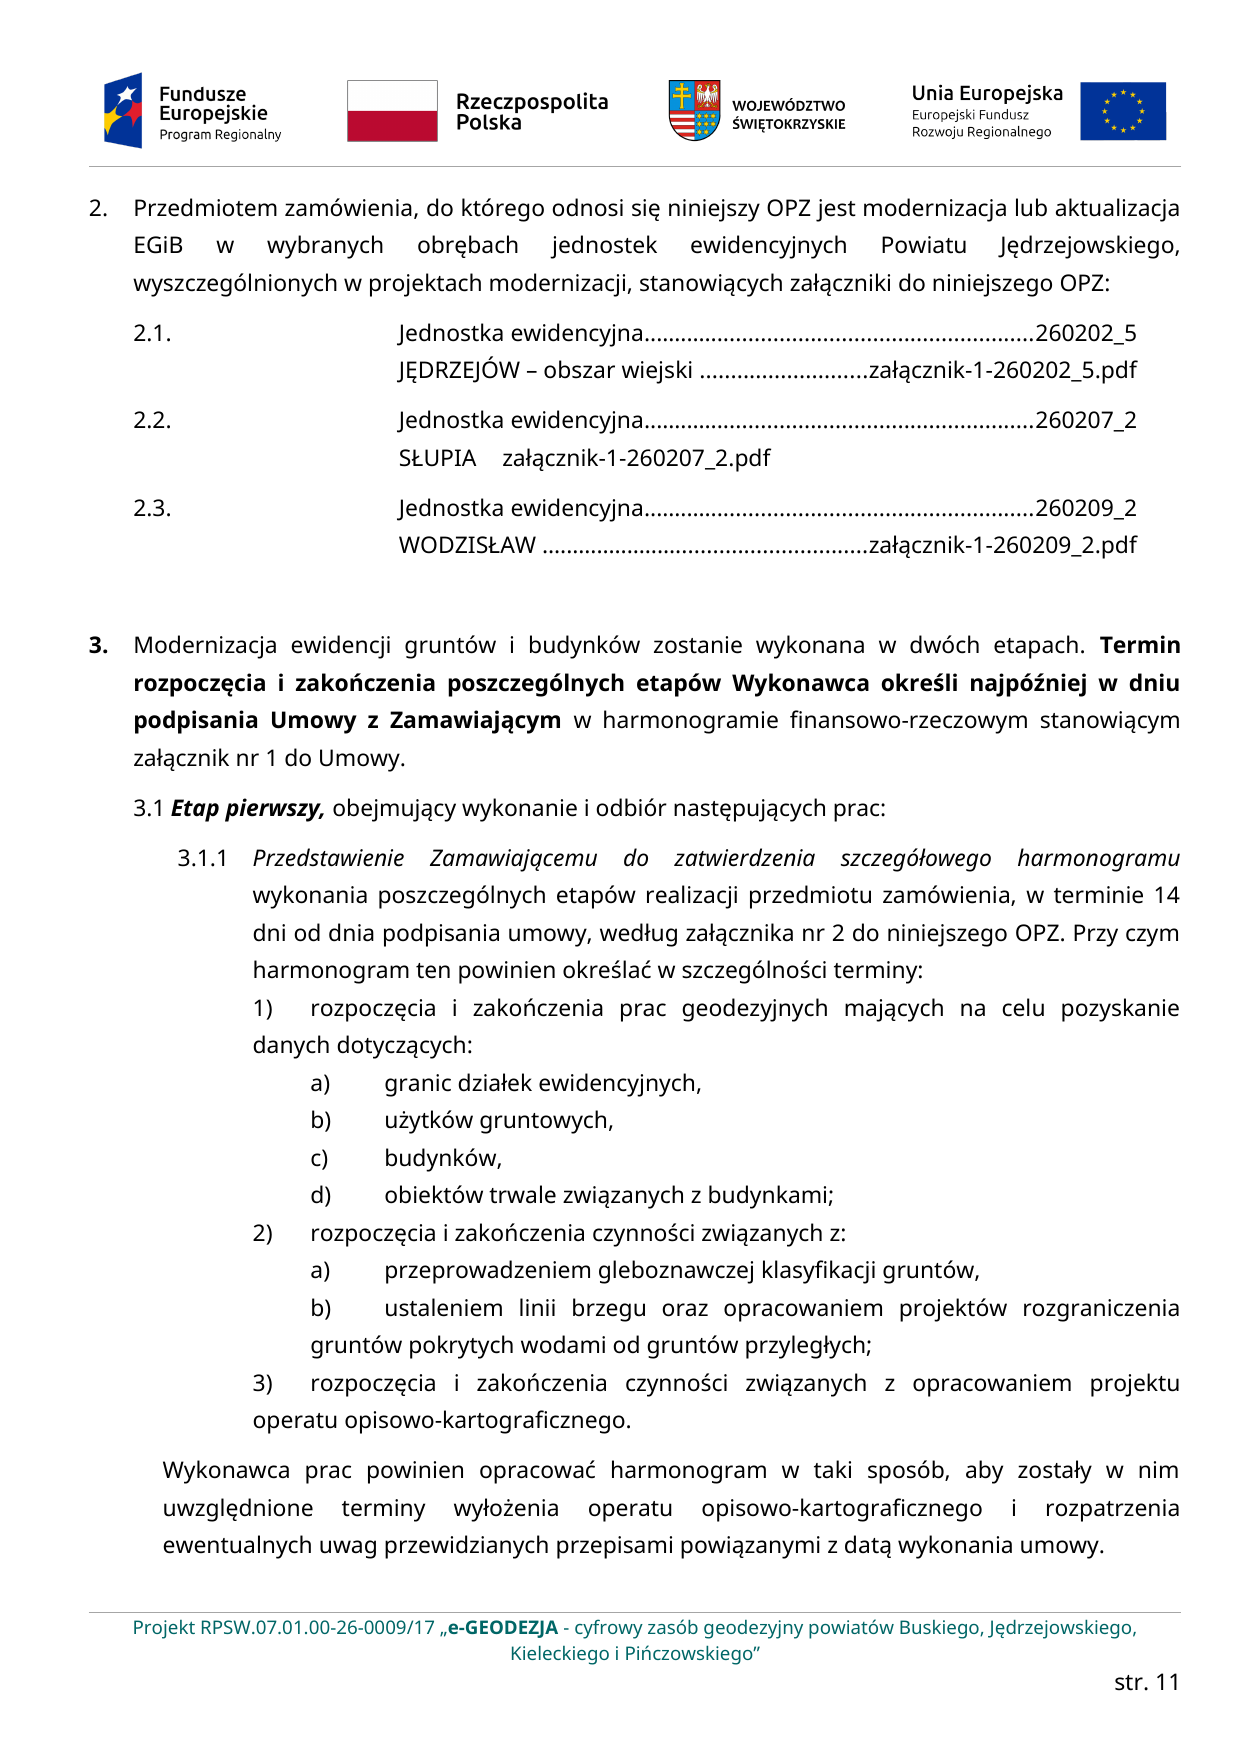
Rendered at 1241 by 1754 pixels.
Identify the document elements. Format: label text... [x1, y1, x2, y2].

list a) przeprowadzeniem gleboznawczej klasyfikacji gruntów, [310, 1254, 1181, 1285]
list Modernizacja ewidencji gruntów i budynków zostanie wykonana w dwóch etapach. Termin rozpoczęcia i zakończenia poszczególnych etapów Wykonawca określi najpóźniej w dniu podpisania Umowy z Zamawiającym w harmonogramie finansowo-rzeczowym stanowiącym załącznik nr 1 do Umowy. [89, 629, 1181, 773]
list Jednostka ewidencyjna 260209_2 WODZISŁAW załącznik-1-260209_2.pdf [133, 492, 1181, 560]
picture [88, 59, 1182, 164]
list d) obiektów trwale związanych z budynkami; [310, 1179, 1181, 1210]
list Przedmiotem zamówienia, do którego odnosi się niniejszy OPZ jest modernizacja lub aktualizacja EGiB w wybranych obrębach jednostek ewidencyjnych Powiatu Jędrzejowskiego, wyszczególnionych w projektach modernizacji, stanowiących załączniki do niniejszego OPZ: [89, 192, 1181, 298]
list a) granic działek ewidencyjnych, [310, 1067, 1181, 1098]
list Etap pierwszy, obejmujący wykonanie i odbiór następujących prac: [133, 792, 1181, 823]
list c) budynków, [310, 1142, 1181, 1173]
list Jednostka ewidencyjna 260202_5 JĘDRZEJÓW – obszar wiejski załącznik-1-260202_5.pdf [133, 317, 1181, 385]
text Wykonawca prac powinien opracować harmonogram w taki sposób, aby zostały w nim uwzględnione terminy wyłożenia operatu opisowo-kartograficznego i rozpatrzenia ewentualnych uwag przewidzianych przepisami powiązanymi z datą wykonania umowy. [162, 1454, 1181, 1560]
list 2) rozpoczęcia i zakończenia czynności związanych z: [252, 1217, 1181, 1248]
list Przedstawienie Zamawiającemu do zatwierdzenia szczegółowego harmonogramu wykonania poszczególnych etapów realizacji przedmiotu zamówienia, w terminie 14 dni od dnia podpisania umowy, według załącznika nr 2 do niniejszego OPZ. Przy czym harmonogram ten powinien określać w szczególności terminy: [177, 842, 1181, 985]
list b) użytków gruntowych, [310, 1104, 1181, 1135]
list 1) rozpoczęcia i zakończenia prac geodezyjnych mających na celu pozyskanie danych dotyczących: [252, 992, 1181, 1060]
list 3) rozpoczęcia i zakończenia czynności związanych z opracowaniem projektu operatu opisowo-kartograficznego. [252, 1367, 1181, 1435]
list b) ustaleniem linii brzegu oraz opracowaniem projektów rozgraniczenia gruntów pokrytych wodami od gruntów przyległych; [310, 1292, 1181, 1360]
list Jednostka ewidencyjna 260207_2 SŁUPIA załącznik-1-260207_2.pdf [133, 404, 1181, 473]
